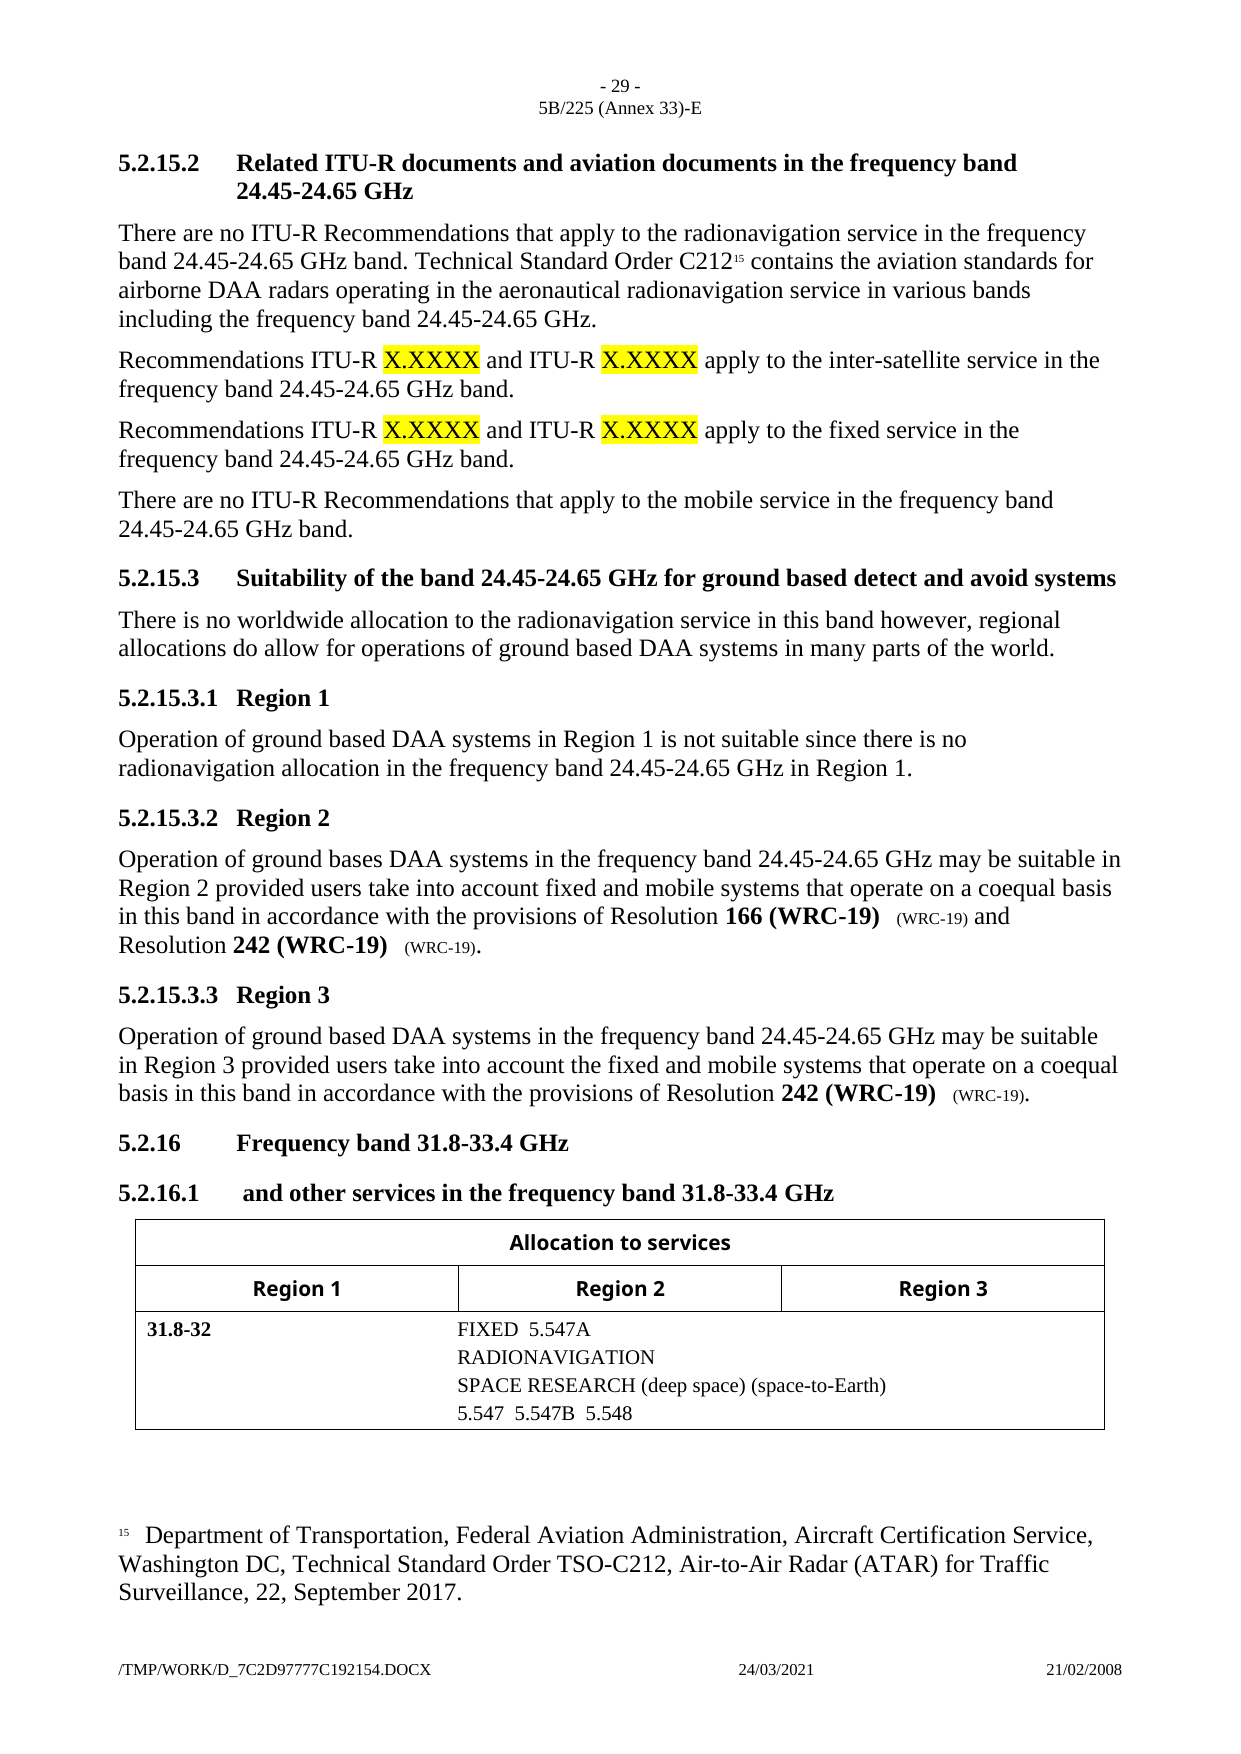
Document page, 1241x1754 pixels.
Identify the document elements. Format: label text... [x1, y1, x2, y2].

table_cell Region 1 [136, 1266, 458, 1311]
subtitle 5.2.15.2 Related ITU-R documents and aviation documents in the frequency band 24.45-24.65 GHz [118, 148, 1122, 205]
text Operation of ground based DAA systems in the frequency band 24.45-24.65 GHz may be suitable in Region 3 provided users take into account the fixed and mobile systems that operate on a coequal basis in this band in accordance with the provisions of Resolution 242 (WRC-19) (WRC-19). [118, 1021, 1122, 1107]
text Recommendations ITU-R X.XXXX and ITU-R X.XXXX apply to the fixed service in the frequency band 24.45-24.65 GHz band. [118, 415, 1122, 473]
subtitle 5.2.15.3.2 Region 2 [118, 803, 1122, 831]
table_cell 31.8-32 FIXED 5.547A RADIONAVIGATION SPACE RESEARCH (deep space) (space-to-Earth) 5.547 5.547B 5.548 [136, 1312, 1104, 1429]
text Operation of ground based DAA systems in Region 1 is not suitable since there is no radionavigation allocation in the frequency band 24.45-24.65 GHz in Region 1. [118, 724, 1122, 782]
text Recommendations ITU-R X.XXXX and ITU-R X.XXXX apply to the inter-satellite service in the frequency band 24.45-24.65 GHz band. [118, 345, 1122, 403]
text There is no worldwide allocation to the radionavigation service in this band however, regional allocations do allow for operations of ground based DAA systems in many parts of the world. [118, 605, 1122, 662]
table_cell Region 3 [782, 1266, 1104, 1311]
table_cell Region 2 [459, 1266, 781, 1311]
subtitle 5.2.15.3.1 Region 1 [118, 683, 1122, 712]
table_header Allocation to services [136, 1220, 1104, 1265]
subtitle 5.2.15.3.3 Region 3 [118, 980, 1122, 1008]
subtitle 5.2.16 Frequency band 31.8-33.4 GHz [118, 1128, 1122, 1157]
text There are no ITU-R Recommendations that apply to the radionavigation service in the frequency band 24.45-24.65 GHz band. Technical Standard Order C212 contains the aviation standards for airborne DAA radars operating in the aeronautical radionavigation service in various bands including the frequency band 24.45-24.65 GHz. [118, 218, 1122, 333]
text There are no ITU-R Recommendations that apply to the mobile service in the frequency band 24.45-24.65 GHz band. [118, 485, 1122, 543]
subtitle 5.2.16.1 Allocation to operate detect and avoid and other services in the frequency band 31.8-33.4 GHz [118, 1178, 1122, 1206]
subtitle 5.2.15.3 Suitability of the band 24.45-24.65 GHz for ground based detect and avoid systems [118, 563, 1122, 592]
text Operation of ground bases DAA systems in the frequency band 24.45-24.65 GHz may be suitable in Region 2 provided users take into account fixed and mobile systems that operate on a coequal basis in this band in accordance with the provisions of Resolution 166 (WRC-19) (WRC-19) and Resolution 242 (WRC-19) (WRC-19). [118, 844, 1122, 959]
